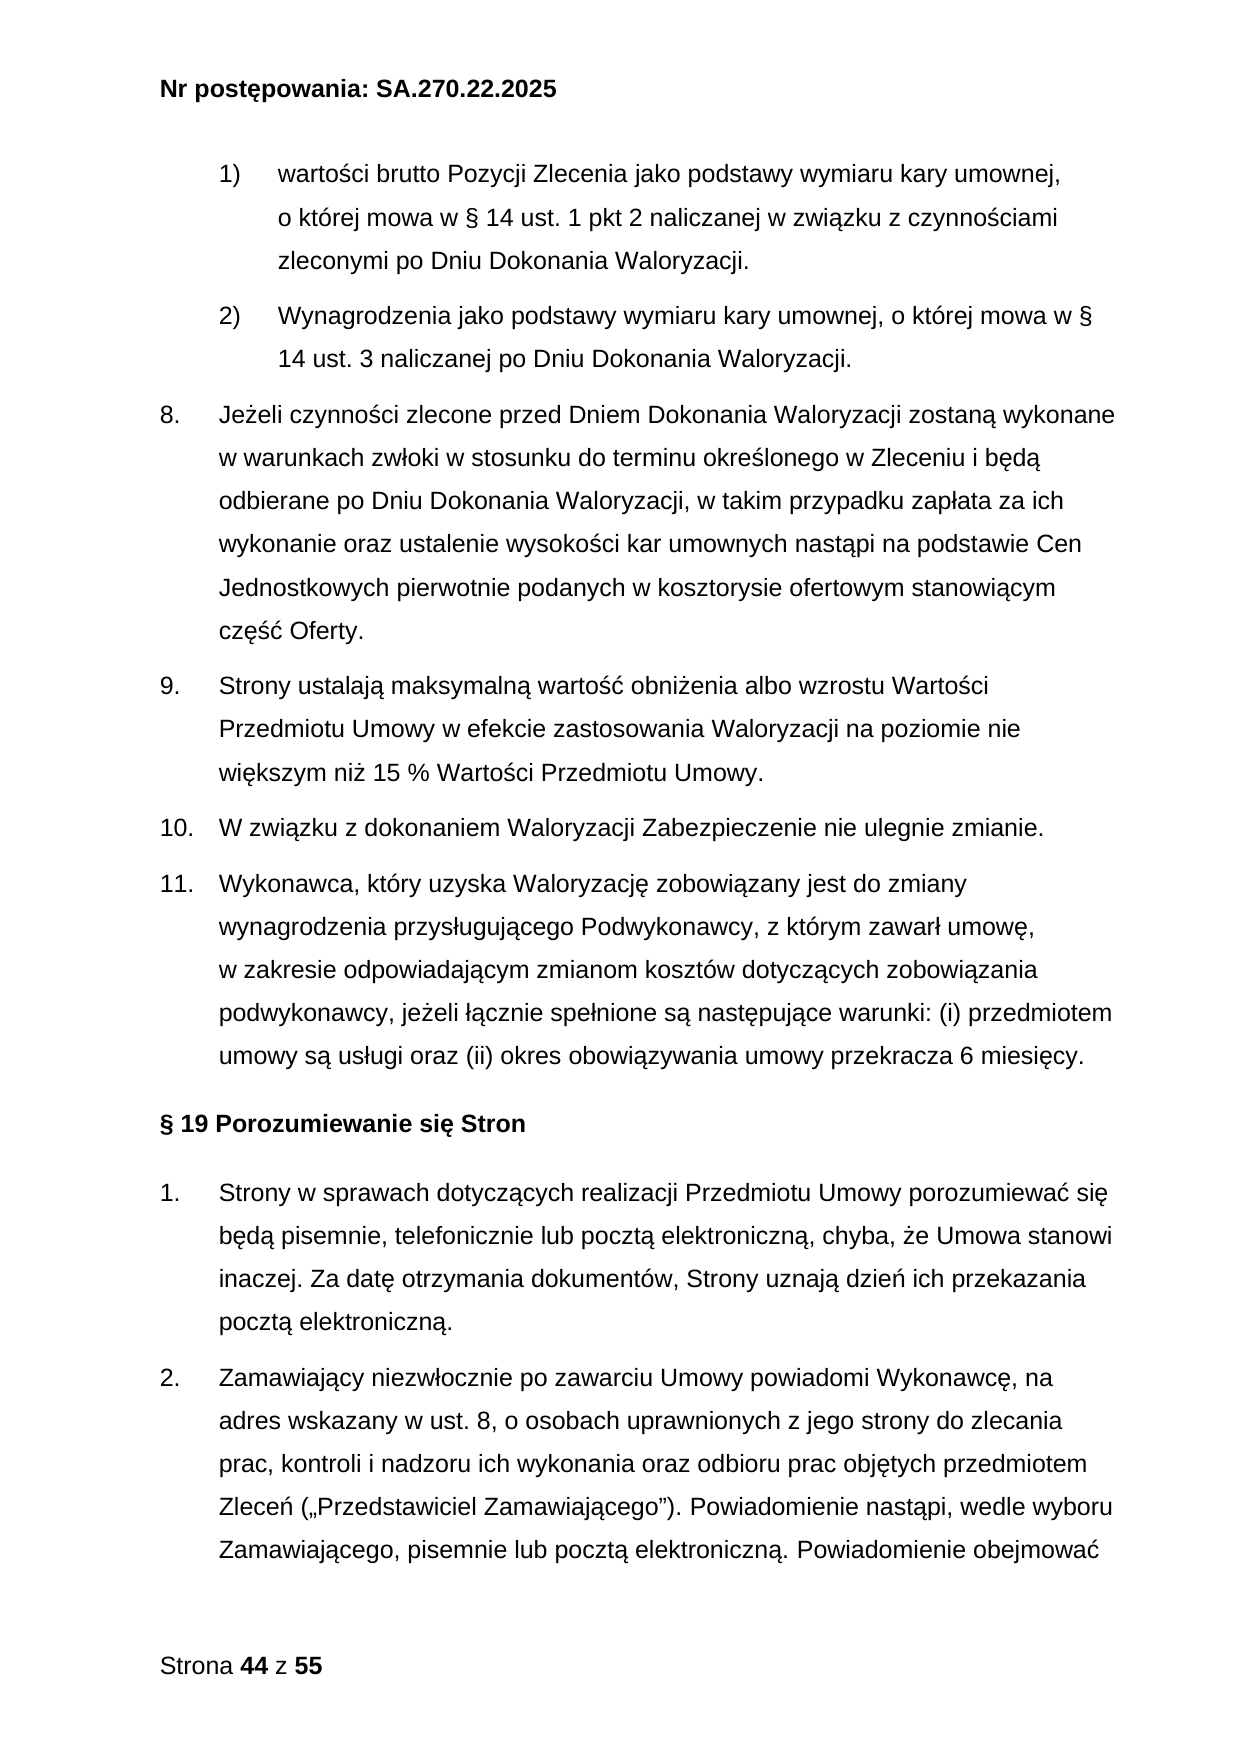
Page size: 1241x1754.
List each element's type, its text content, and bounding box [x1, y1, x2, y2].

text 1) wartości brutto Pozycji Zlecenia jako podstawy wymiaru kary umownej, o której mowa w § 14 ust. 1 pkt 2 naliczanej w związku z czynnościami zleconymi po Dniu Dokonania Waloryzacji. [218, 159, 1122, 274]
subtitle § 19 Porozumiewanie się Stron [159, 1109, 1122, 1138]
list Strony w sprawach dotyczących realizacji Przedmiotu Umowy porozumiewać się będą pisemnie, telefonicznie lub pocztą elektroniczną, chyba, że Umowa stanowi inaczej. Za datę otrzymania dokumentów, Strony uznają dzień ich przekazania pocztą elektroniczną. [159, 1178, 1122, 1336]
text 8. Jeżeli czynności zlecone przed Dniem Dokonania Waloryzacji zostaną wykonane w warunkach zwłoki w stosunku do terminu określonego w Zleceniu i będą odbierane po Dniu Dokonania Waloryzacji, w takim przypadku zapłata za ich wykonanie oraz ustalenie wysokości kar umownych nastąpi na podstawie Cen Jednostkowych pierwotnie podanych w kosztorysie ofertowym stanowiącym część Oferty. [159, 400, 1122, 644]
text 9. Strony ustalają maksymalną wartość obniżenia albo wzrostu Wartości Przedmiotu Umowy w efekcie zastosowania Waloryzacji na poziomie nie większym niż 15 % Wartości Przedmiotu Umowy. [159, 671, 1122, 786]
text 11. Wykonawca, który uzyska Waloryzację zobowiązany jest do zmiany wynagrodzenia przysługującego Podwykonawcy, z którym zawarł umowę, w zakresie odpowiadającym zmianom kosztów dotyczących zobowiązania podwykonawcy, jeżeli łącznie spełnione są następujące warunki: (i) przedmiotem umowy są usługi oraz (ii) okres obowiązywania umowy przekracza 6 miesięcy. [159, 869, 1122, 1070]
text 10. W związku z dokonaniem Waloryzacji Zabezpieczenie nie ulegnie zmianie. [159, 813, 1122, 842]
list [159, 1363, 1122, 1564]
text 2) Wynagrodzenia jako podstawy wymiaru kary umownej, o której mowa w § 14 ust. 3 naliczanej po Dniu Dokonania Waloryzacji. [218, 301, 1122, 373]
